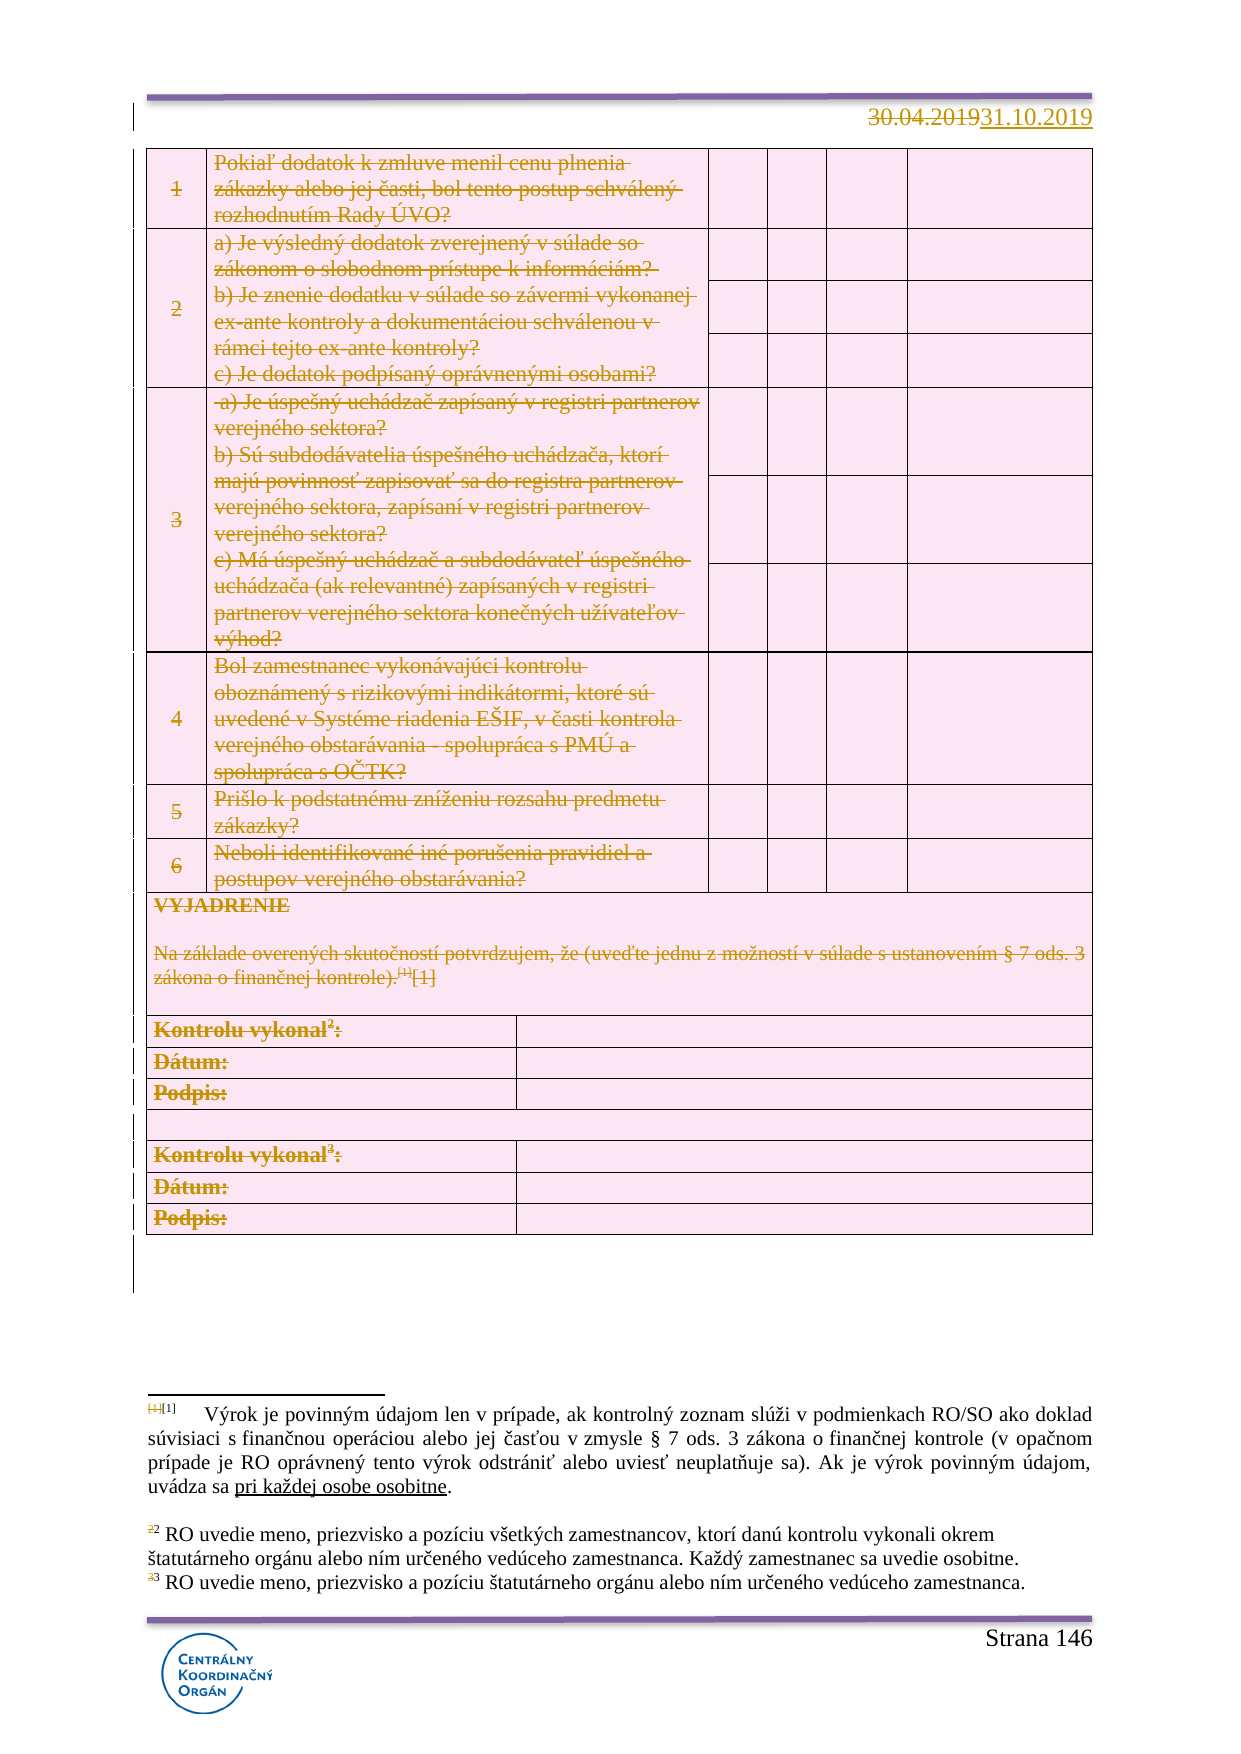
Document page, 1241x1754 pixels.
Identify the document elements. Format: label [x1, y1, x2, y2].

picture [159, 1631, 272, 1713]
